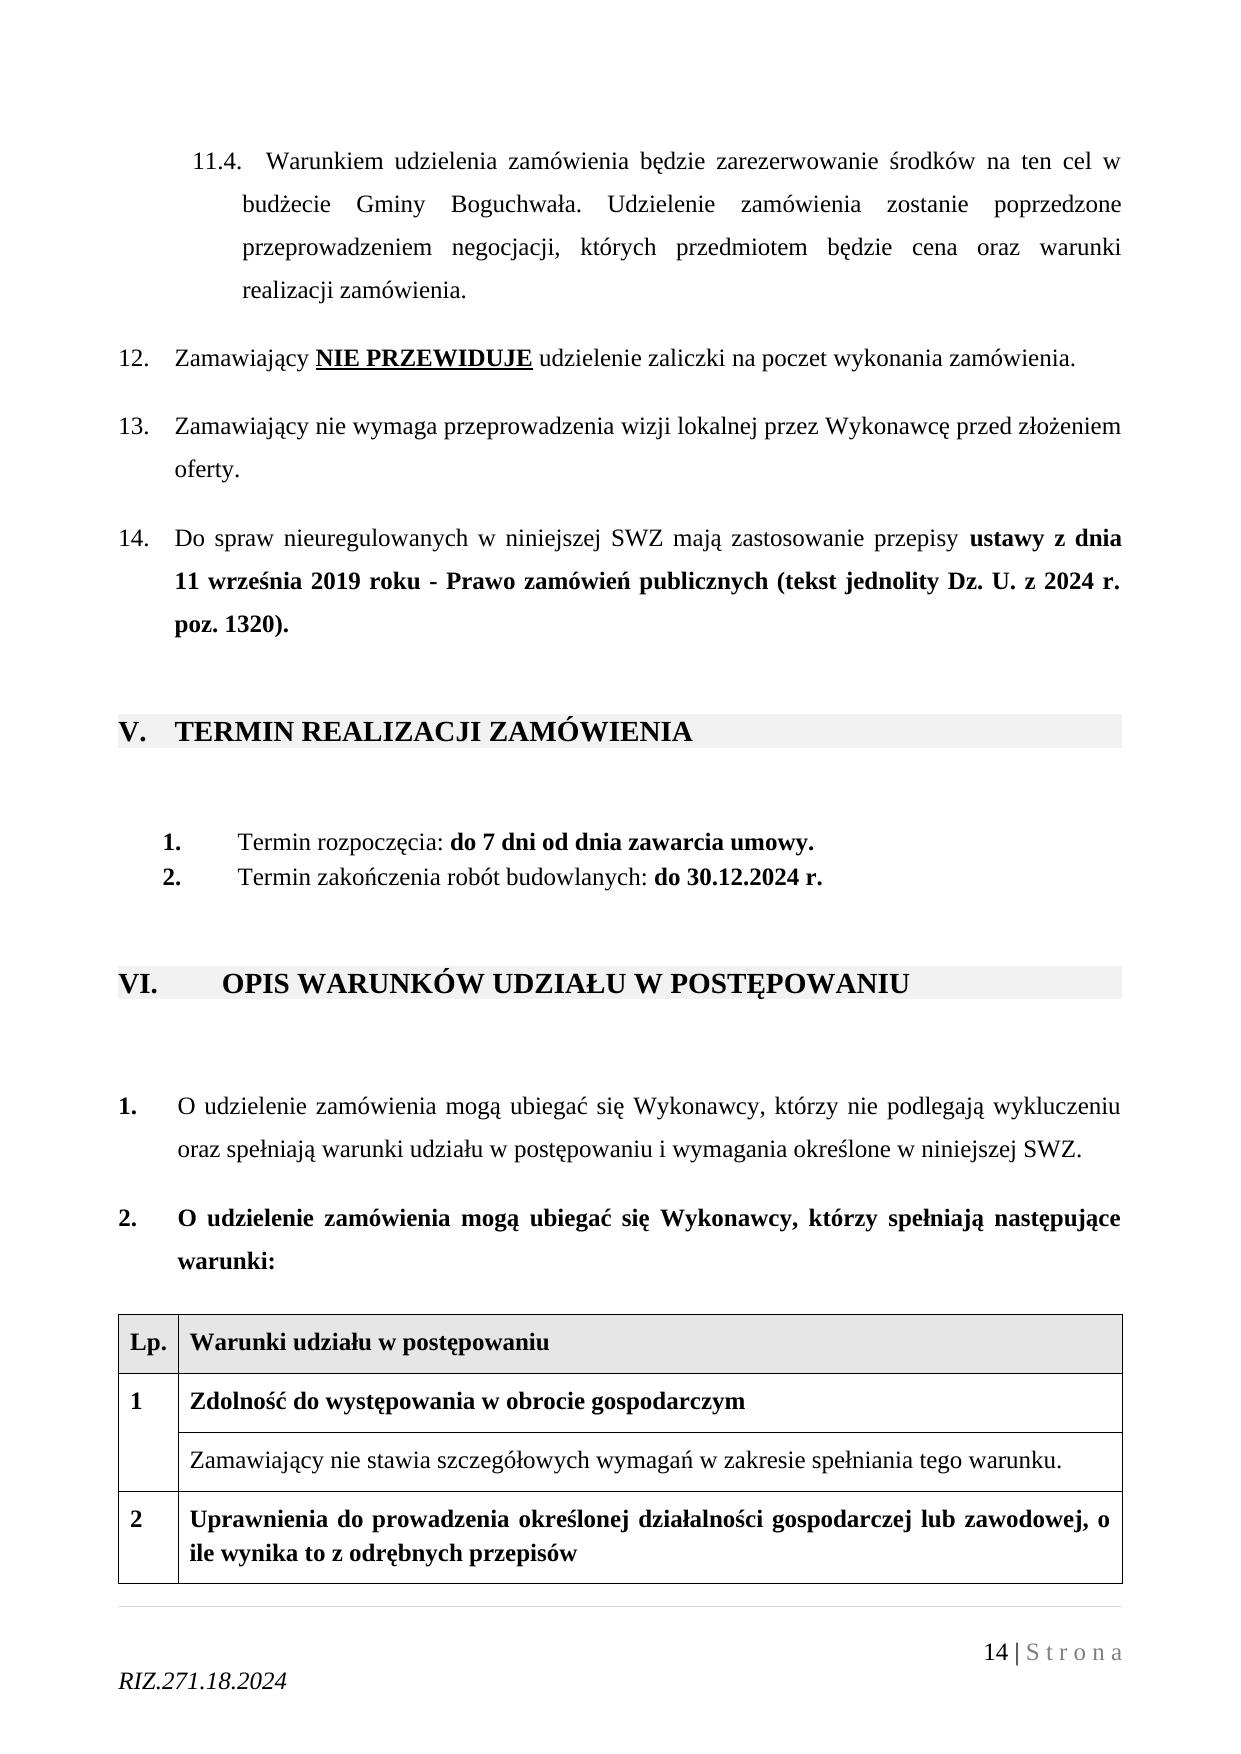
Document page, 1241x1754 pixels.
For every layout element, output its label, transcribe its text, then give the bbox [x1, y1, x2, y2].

table_cell Zdolność do występowania w obrocie gospodarczym [179, 1374, 1122, 1432]
table_cell 1 [119, 1374, 178, 1491]
table_cell Uprawnienia do prowadzenia określonej działalności gospodarczej lub zawodowej, o ile wynika to z odrębnych przepisów [179, 1492, 1122, 1583]
table_header Lp. [119, 1315, 178, 1373]
table_header Warunki udziału w postępowaniu [179, 1315, 1122, 1373]
list Zamawiający NIE PRZEWIDUJE udzielenie zaliczki na poczet wykonania zamówienia. [118, 343, 1122, 372]
list Termin zakończenia robót budowlanych: do 30.12.2024 r. [162, 862, 1122, 891]
list O udzielenie zamówienia mogą ubiegać się Wykonawcy, którzy spełniają następujące warunki: [118, 1203, 1122, 1274]
list Termin rozpoczęcia: do 7 dni od dnia zawarcia umowy. [162, 827, 1122, 856]
list Do spraw nieuregulowanych w niniejszej SWZ mają zastosowanie przepisy ustawy z dnia 11 września 2019 roku - Prawo zamówień publicznych (tekst jednolity Dz. U. z 2024 r. poz. 1320). [118, 523, 1122, 638]
list Warunkiem udzielenia zamówienia będzie zarezerwowanie środków na ten cel w budżecie Gminy Boguchwała. Udzielenie zamówienia zostanie poprzedzone przeprowadzeniem negocjacji, których przedmiotem będzie cena oraz warunki realizacji zamówienia. [192, 146, 1122, 304]
table_cell 2 [119, 1492, 178, 1583]
list OPIS WARUNKÓW UDZIAŁU W POSTĘPOWANIU [118, 966, 1122, 999]
list O udzielenie zamówienia mogą ubiegać się Wykonawcy, którzy nie podlegają wykluczeniu oraz spełniają warunki udziału w postępowaniu i wymagania określone w niniejszej SWZ. [118, 1091, 1122, 1163]
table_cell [179, 1433, 1122, 1491]
list Zamawiający nie wymaga przeprowadzenia wizji lokalnej przez Wykonawcę przed złożeniem oferty. [118, 411, 1122, 483]
subtitle TERMIN REALIZACJI ZAMÓWIENIA [118, 714, 1122, 748]
